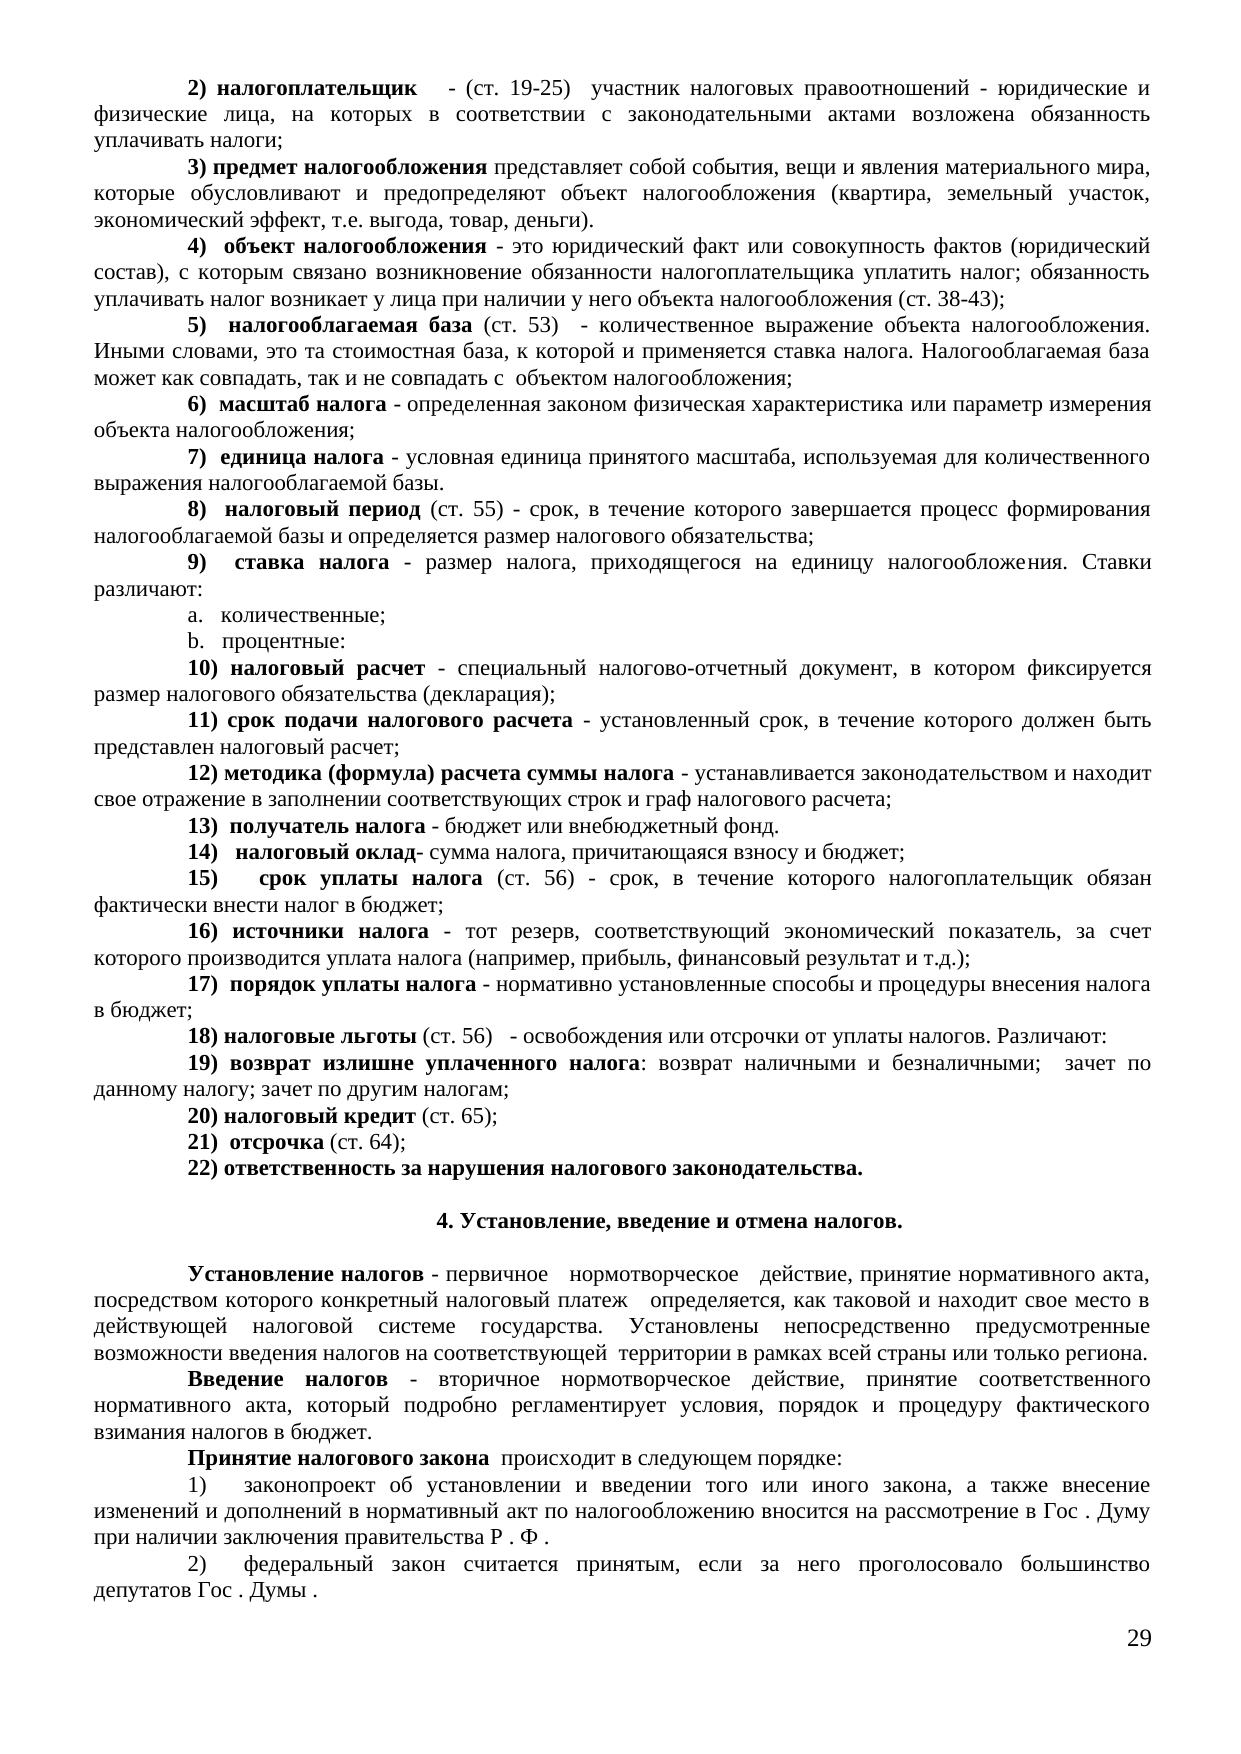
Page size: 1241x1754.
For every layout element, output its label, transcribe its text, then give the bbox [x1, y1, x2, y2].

text 2) налогоплательщик - (ст. 19-25) участник налоговых правоотношений - юридические и физические лица, на которых в соответствии с законодательными актами возложена обязанность уплачивать налоги; [94, 74, 1152, 153]
text 15) срок уплаты налога (ст. 56) - срок, в течение которого налогоплательщик обязан фактически внести налог в бюджет; [94, 864, 1152, 917]
text 6) масштаб налога - определенная законом физическая характеристика или параметр измерения объекта налогообложения; [94, 390, 1152, 443]
text 10) налоговый расчет - специальный налогово-отчетный документ, в котором фиксируется размер налогового обязательства (декларация); [94, 654, 1152, 706]
text Установление налогов - первичное нормотворческое действие, принятие нормативного акта, посредством которого конкретный налоговый платеж определяется, как таковой и находит свое место в действующей налоговой системе государства. Установлены непосредственно предусмотренные возможности введения налогов на соответствующей территории в рамках всей страны или только региона. [94, 1260, 1152, 1365]
text 16) источники налога - тот резерв, соответствующий экономический показатель, за счет которого производится уплата налога (например, прибыль, финансовый результат и т.д.); [94, 917, 1152, 970]
text 7) единица налога - условная единица принятого масштаба, используемая для количественного выражения налогооблагаемой базы. [94, 443, 1152, 496]
text 13) получатель налога - бюджет или внебюджетный фонд. [94, 812, 1152, 838]
text 14) налоговый оклад- сумма налога, причитающаяся взносу и бюджет; [94, 838, 1152, 864]
text 9) ставка налога - размер налога, приходящегося на единицу налогообложения. Ставки различают: [94, 548, 1152, 601]
text Принятие налогового закона происходит в следующем порядке: [94, 1444, 1152, 1471]
text 11) срок подачи налогового расчета - установленный срок, в течение которого должен быть представлен налоговый расчет; [94, 706, 1152, 759]
text a. количественные; [94, 601, 1152, 627]
text 22) ответственность за нарушения налогового законодательства. [94, 1154, 1152, 1181]
text b. процентные: [94, 627, 1152, 654]
text 3) предмет налогообложения представляет собой события, вещи и явления материального мира, которые обусловливают и предопределяют объект налогообложения (квартира, земельный участок, экономический эффект, т.е. выгода, товар, деньги). [94, 153, 1152, 232]
text Введение налогов - вторичное нормотворческое действие, принятие соответственного нормативного акта, который подробно регламентирует условия, порядок и процедуру фактического взимания налогов в бюджет. [94, 1365, 1152, 1444]
text 21) отсрочка (ст. 64); [94, 1128, 1152, 1154]
list федеральный закон считается принятым, если за него проголосовало большинство депутатов Гос . Думы . [94, 1550, 1152, 1602]
text 5) налогооблагаемая база (ст. 53) - количественное выражение объекта налогообложения. Иными словами, это та стоимостная база, к которой и применяется ставка налога. Налогооблагаемая база может как совпадать, так и не совпадать с объектом налогообложения; [94, 311, 1152, 390]
text 8) налоговый период (ст. 55) - срок, в течение которого завершается процесс формирования налогооблагаемой базы и определяется размер налогового обязательства; [94, 496, 1152, 548]
text 20) налоговый кредит (ст. 65); [94, 1102, 1152, 1128]
text 17) порядок уплаты налога - нормативно установленные способы и процедуры внесения налога в бюджет; [94, 970, 1152, 1023]
text 18) налоговые льготы (ст. 56) - освобождения или отсрочки от уплаты налогов. Различают: [94, 1023, 1152, 1049]
text 4) объект налогообложения - это юридический факт или совокупность фактов (юридический состав), с которым связано возникновение обязанности налогоплательщика уплатить налог; обязанность уплачивать налог возникает у лица при наличии у него объекта налогообложения (ст. 38-43); [94, 232, 1152, 311]
text 19) возврат излишне уплаченного налога: возврат наличными и безналичными; зачет по данному налогу; зачет по другим налогам; [94, 1049, 1152, 1102]
text 12) методика (формула) расчета суммы налога - устанавливается законодательством и находит свое отражение в заполнении соответствующих строк и граф налогового расчета; [94, 759, 1152, 812]
text 4. Установление, введение и отмена налогов. [94, 1207, 1152, 1233]
list законопроект об установлении и введении того или иного закона, а также внесение изменений и дополнений в нормативный акт по налогообложению вносится на рассмотрение в Гос . Думу при наличии заключения правительства Р . Ф . [94, 1471, 1152, 1550]
